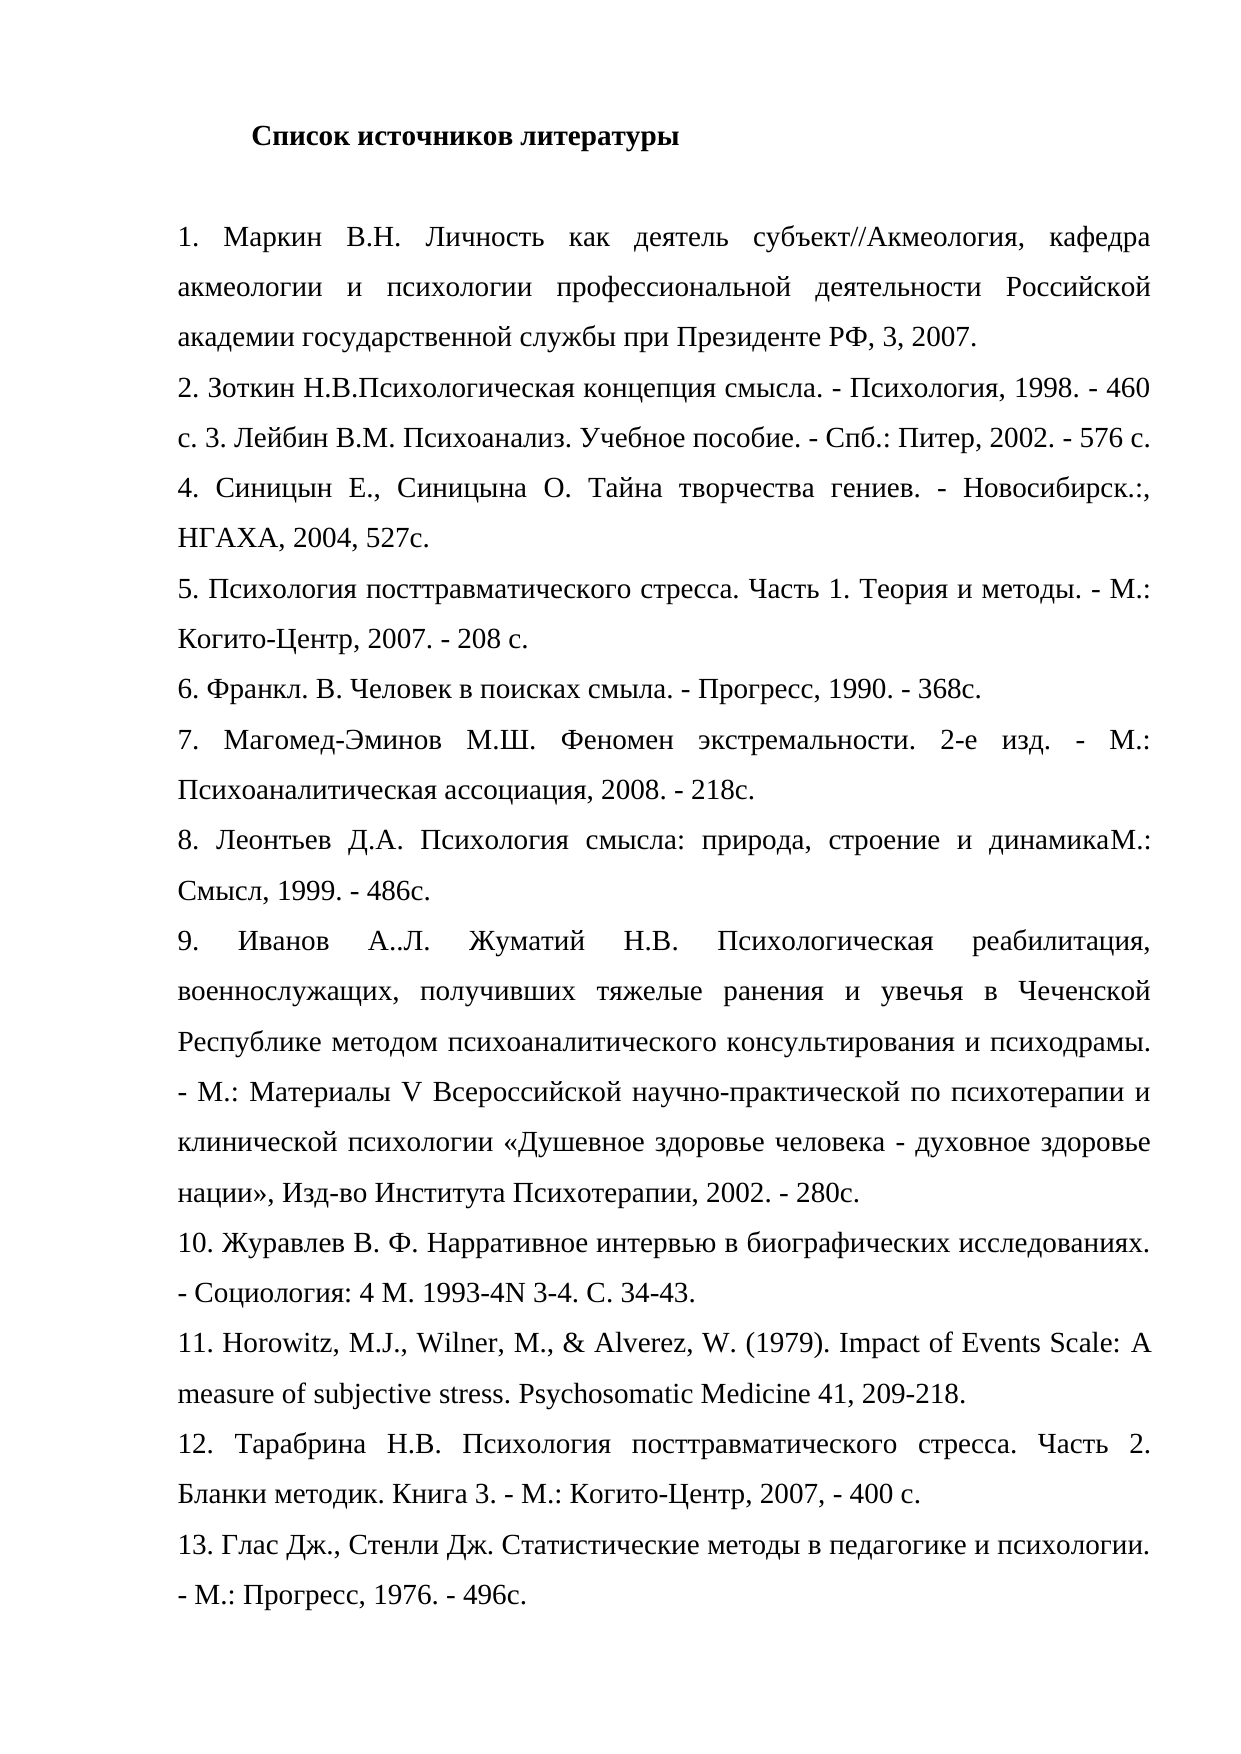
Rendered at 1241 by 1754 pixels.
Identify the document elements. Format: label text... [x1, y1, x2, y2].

text 4. Синицын Е., Синицына О. Тайна творчества гениев. - Новосибирск.:, НГАХА, 2004, 527с. [177, 470, 1152, 554]
text 6. Франкл. В. Человек в поисках смыла. - Прогресс, 1990. - 368с. [177, 672, 1152, 705]
text 2. Зоткин Н.В.Психологическая концепция смысла. - Психология, 1998. - 460 с. 3. Лейбин В.М. Психоанализ. Учебное пособие. - Спб.: Питер, 2002. - 576 с. [177, 370, 1152, 453]
text 10. Журавлев В. Ф. Нарративное интервью в биографических исследованиях. - Социология: . 1993-4N 3-4. С. 34-43. [177, 1225, 1152, 1309]
text 11. Horowitz, М.J., Wilner, М., & Alverez, W. (1979). Impact of Events Scale: А measure of subjective stress. Psychosomatic Medicine 41, 209-218. [177, 1326, 1152, 1409]
text 9. Иванов А..Л. Жуматий Н.В. Психологическая реабилитация, военнослужащих, получивших тяжелые ранения и увечья в Чеченской Республике методом психоаналитического консультирования и психодрамы. - М.: Материалы V Всероссийской научно-практической по психотерапии и клинической психологии «Душевное здоровье человека - духовное здоровье нации», Изд-во Института Психотерапии, 2002. - 280с. [177, 923, 1152, 1208]
text 13. Глас Дж., Стенли Дж. Статистические методы в педагогике и психологии. - М.: Прогресс, 1976. - 496с. [177, 1527, 1152, 1611]
text 8. Леонтьев Д.А. Психология смысла: природа, строение и динамикаМ.: Смысл, 1999. - 486с. [177, 822, 1152, 906]
text 1. Маркин В.Н. Личность как деятель субъект//Акмеология, кафедра акмеологии и психологии профессиональной деятельности Российской академии государственной службы при Президенте РФ, 3, 2007. [177, 219, 1152, 353]
text Список источников литературы [177, 118, 1152, 152]
text 7. Магомед-Эминов М.Ш. Феномен экстремальности. 2-е изд. - М.: Психоаналитическая ассоциация, 2008. - 218с. [177, 722, 1152, 806]
text 5. Психология посттравматического стресса. Часть 1. Теория и методы. - М.: Когито-Центр, 2007. - 208 с. [177, 571, 1152, 655]
text 12. Тарабрина Н.В. Психология посттравматического стресса. Часть 2. Бланки методик. Книга 3. - М.: Когито-Центр, 2007, - 400 с. [177, 1426, 1152, 1510]
